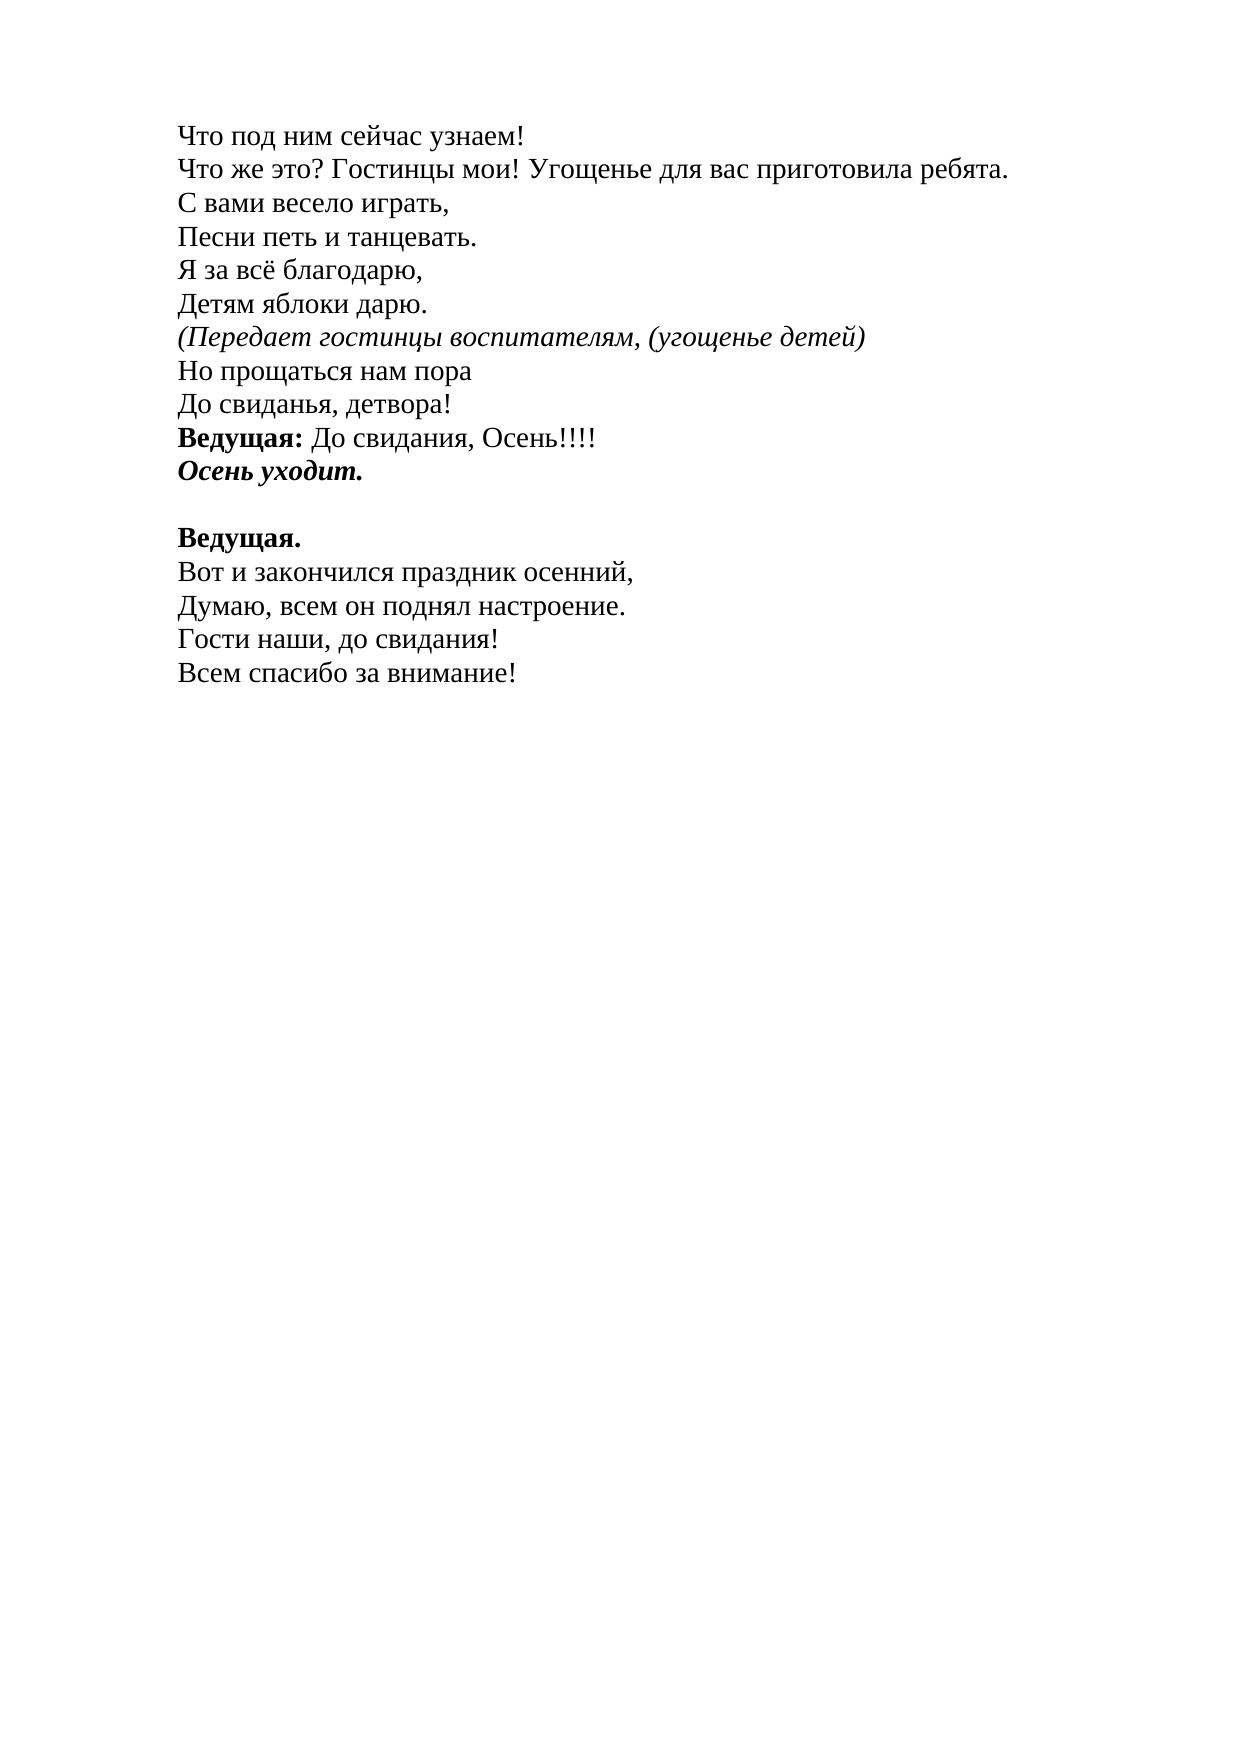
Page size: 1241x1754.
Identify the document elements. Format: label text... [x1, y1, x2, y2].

text С вами весело играть, [177, 185, 1152, 219]
text Ведущая: До свидания, Осень!!!! [177, 420, 1152, 453]
text Что под ним сейчас узнаем! [177, 118, 1152, 152]
text Гости наши, до свидания! [177, 621, 1152, 655]
text Я за всё благодарю, [177, 252, 1152, 286]
text Осень уходит. [177, 453, 1152, 487]
text Что же это? Гостинцы мои! Угощенье для вас приготовила ребята. [177, 152, 1152, 185]
text Ведущая. [177, 521, 1152, 554]
text Но прощаться нам пора [177, 353, 1152, 386]
text Всем спасибо за внимание! [177, 655, 1152, 688]
text Вот и закончился праздник осенний, [177, 554, 1152, 588]
text (Передает гостинцы воспитателям, (угощенье детей) [177, 319, 1152, 353]
text До свиданья, детвора! [177, 386, 1152, 420]
text Песни петь и танцевать. [177, 219, 1152, 252]
text Детям яблоки дарю. [177, 286, 1152, 319]
text Думаю, всем он поднял настроение. [177, 588, 1152, 621]
